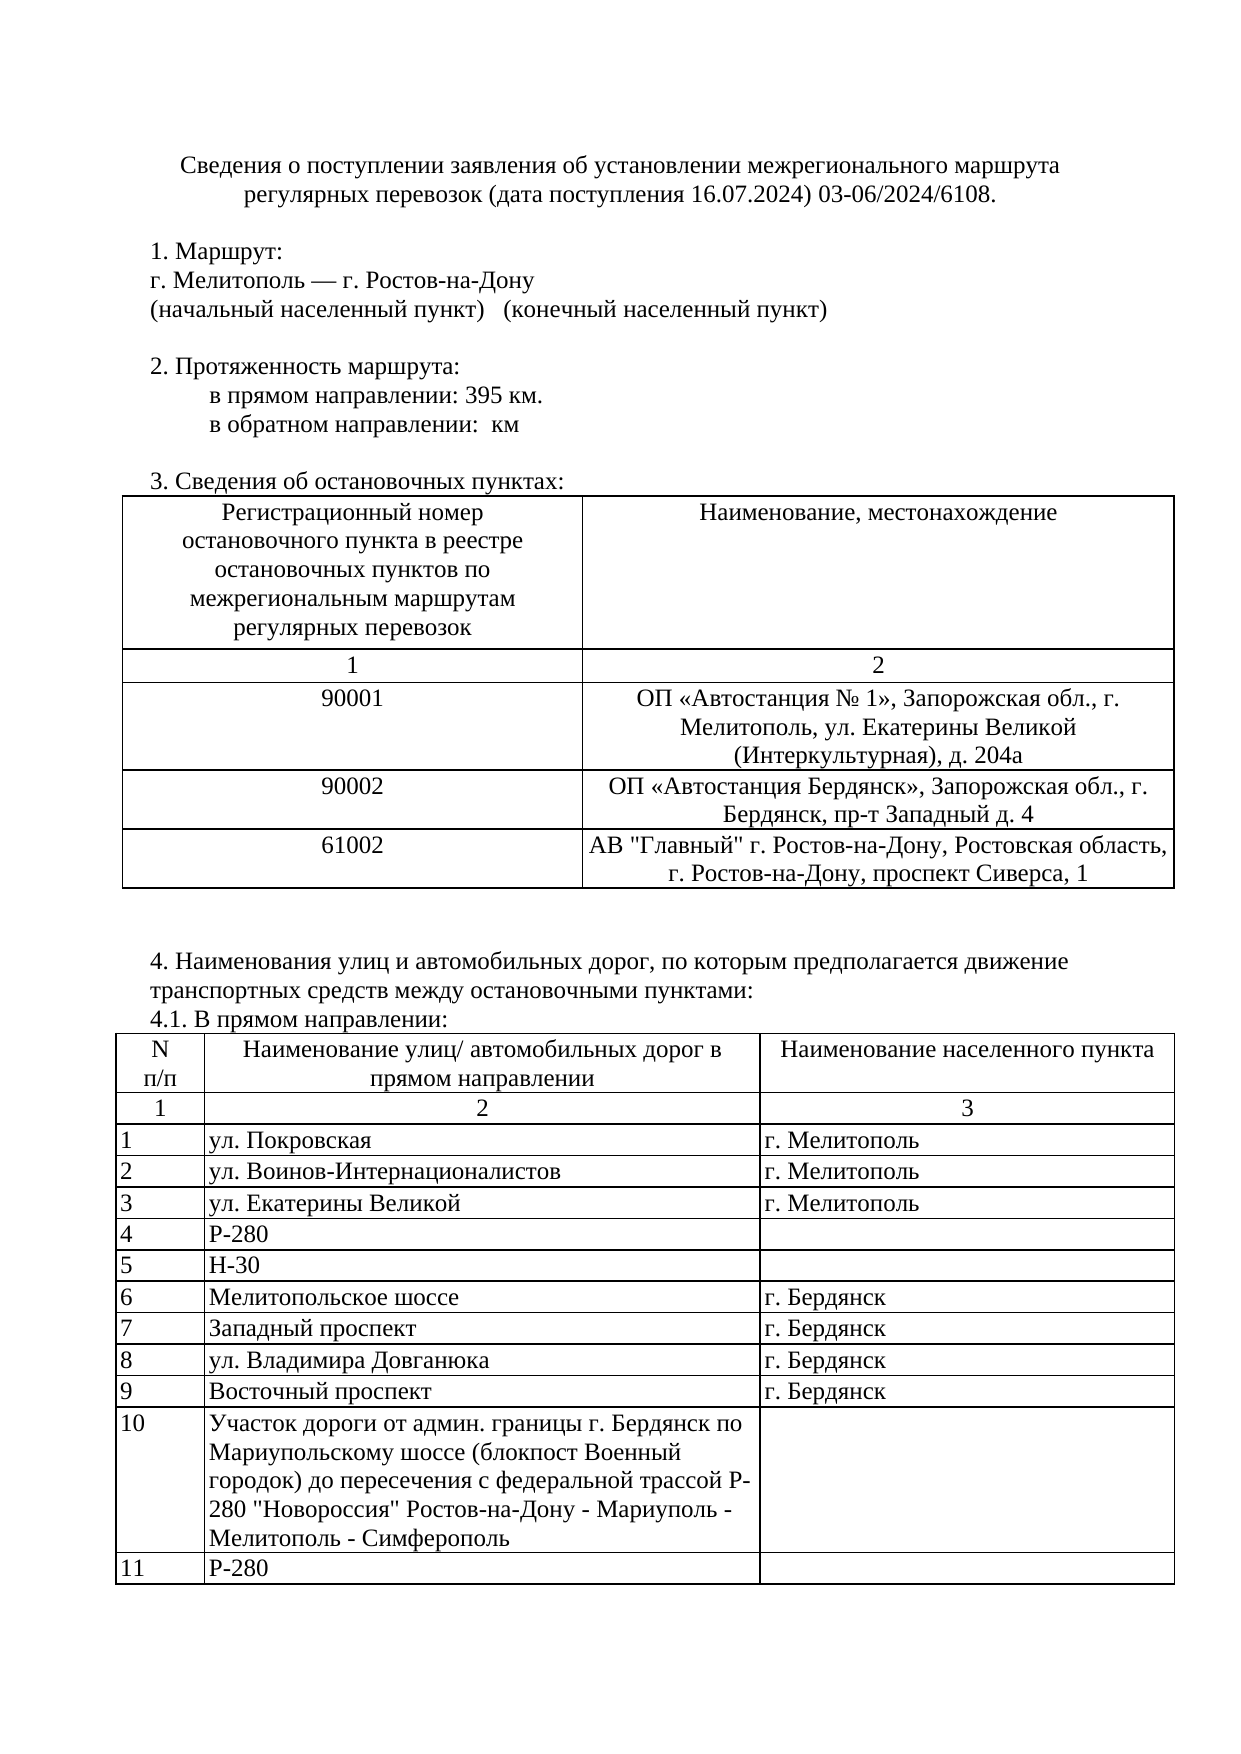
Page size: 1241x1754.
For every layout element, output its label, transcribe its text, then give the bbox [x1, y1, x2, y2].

table_cell 9 [117, 1376, 204, 1406]
table_cell 61002 [123, 830, 582, 887]
table_cell 2 [583, 650, 1173, 681]
table_cell ОП «Автостанция № 1», Запорожская обл., г. Мелитополь, ул. Екатерины Великой (Интеркультурная), д. 204а [583, 683, 1173, 769]
text (начальный населенный пункт) (конечный населенный пункт) [150, 294, 1090, 322]
table_cell Восточный проспект [205, 1376, 759, 1406]
text в прямом направлении: 395 км. [150, 380, 1090, 409]
table_header Наименование населенного пункта [761, 1034, 1174, 1092]
text в обратном направлении: км [150, 409, 1090, 437]
table_cell г. Бердянск [761, 1313, 1174, 1343]
table_cell ул. Екатерины Великой [205, 1188, 759, 1217]
table_cell ОП «Автостанция Бердянск», Запорожская обл., г. Бердянск, пр-т Западный д. 4 [583, 771, 1173, 828]
table_cell 2 [117, 1156, 204, 1186]
table_cell г. Бердянск [761, 1376, 1174, 1406]
table_cell 4 [117, 1219, 204, 1249]
table_cell Н-30 [205, 1251, 759, 1280]
table_header Наименование улиц/ автомобильных дорог в прямом направлении [205, 1034, 759, 1092]
text 3. Сведения об остановочных пунктах: [150, 466, 1090, 495]
table_cell г. Мелитополь [761, 1156, 1174, 1186]
text 2. Протяженность маршрута: [150, 351, 1090, 380]
table_cell 6 [117, 1282, 204, 1312]
text 4.1. В прямом направлении: [150, 1004, 1090, 1033]
table_cell г. Бердянск [761, 1345, 1174, 1375]
table_cell Р-280 [205, 1553, 759, 1583]
table_cell 1 [117, 1125, 204, 1154]
table_cell [761, 1219, 1174, 1249]
table_cell 2 [205, 1093, 759, 1123]
text 1. Маршрут: [150, 236, 1090, 265]
table_cell 8 [117, 1345, 204, 1375]
table_cell ул. Покровская [205, 1125, 759, 1154]
text 4. Наименования улиц и автомобильных дорог, по которым предполагается движение транспортных средств между остановочными пунктами: [150, 946, 1090, 1004]
table_cell 3 [761, 1093, 1174, 1123]
table_cell 90001 [123, 683, 582, 769]
text Сведения о поступлении заявления об установлении межрегионального маршрута регулярных перевозок (дата поступления 16.07.2024) 03-06/2024/6108. [150, 150, 1090, 207]
table_cell г. Бердянск [761, 1282, 1174, 1312]
table_cell Р-280 [205, 1219, 759, 1249]
table_cell 3 [117, 1188, 204, 1217]
table_cell АВ "Главный" г. Ростов-на-Дону, Ростовская область, г. Ростов-на-Дону, проспект Сиверса, 1 [583, 830, 1173, 887]
table_header Регистрационный номер остановочного пункта в реестре остановочных пунктов по межрегиональным маршрутам регулярных перевозок [123, 497, 582, 648]
table_header N п/п [117, 1034, 204, 1092]
table_cell г. Мелитополь [761, 1188, 1174, 1217]
table_cell г. Мелитополь [761, 1125, 1174, 1154]
table_cell 10 [117, 1408, 204, 1552]
table_cell ул. Воинов-Интернационалистов [205, 1156, 759, 1186]
table_cell 5 [117, 1251, 204, 1280]
table_cell Западный проспект [205, 1313, 759, 1343]
table_cell 90002 [123, 771, 582, 828]
table_cell Участок дороги от админ. границы г. Бердянск по Мариупольскому шоссе (блокпост Военный городок) до пересечения с федеральной трассой Р-280 "Новороссия" Ростов-на-Дону - Мариуполь - Мелитополь - Симферополь [205, 1408, 759, 1552]
table_cell 1 [123, 650, 582, 681]
table_cell 11 [117, 1553, 204, 1583]
table_cell 7 [117, 1313, 204, 1343]
table_cell ул. Владимира Довганюка [205, 1345, 759, 1375]
table_cell 1 [117, 1093, 204, 1123]
table_cell [761, 1408, 1174, 1552]
table_cell [761, 1553, 1174, 1583]
table_cell Мелитопольское шоссе [205, 1282, 759, 1312]
table_header Наименование, местонахождение [583, 497, 1173, 648]
text г. Мелитополь — г. Ростов-на-Дону [150, 265, 1090, 294]
table_cell [761, 1251, 1174, 1280]
